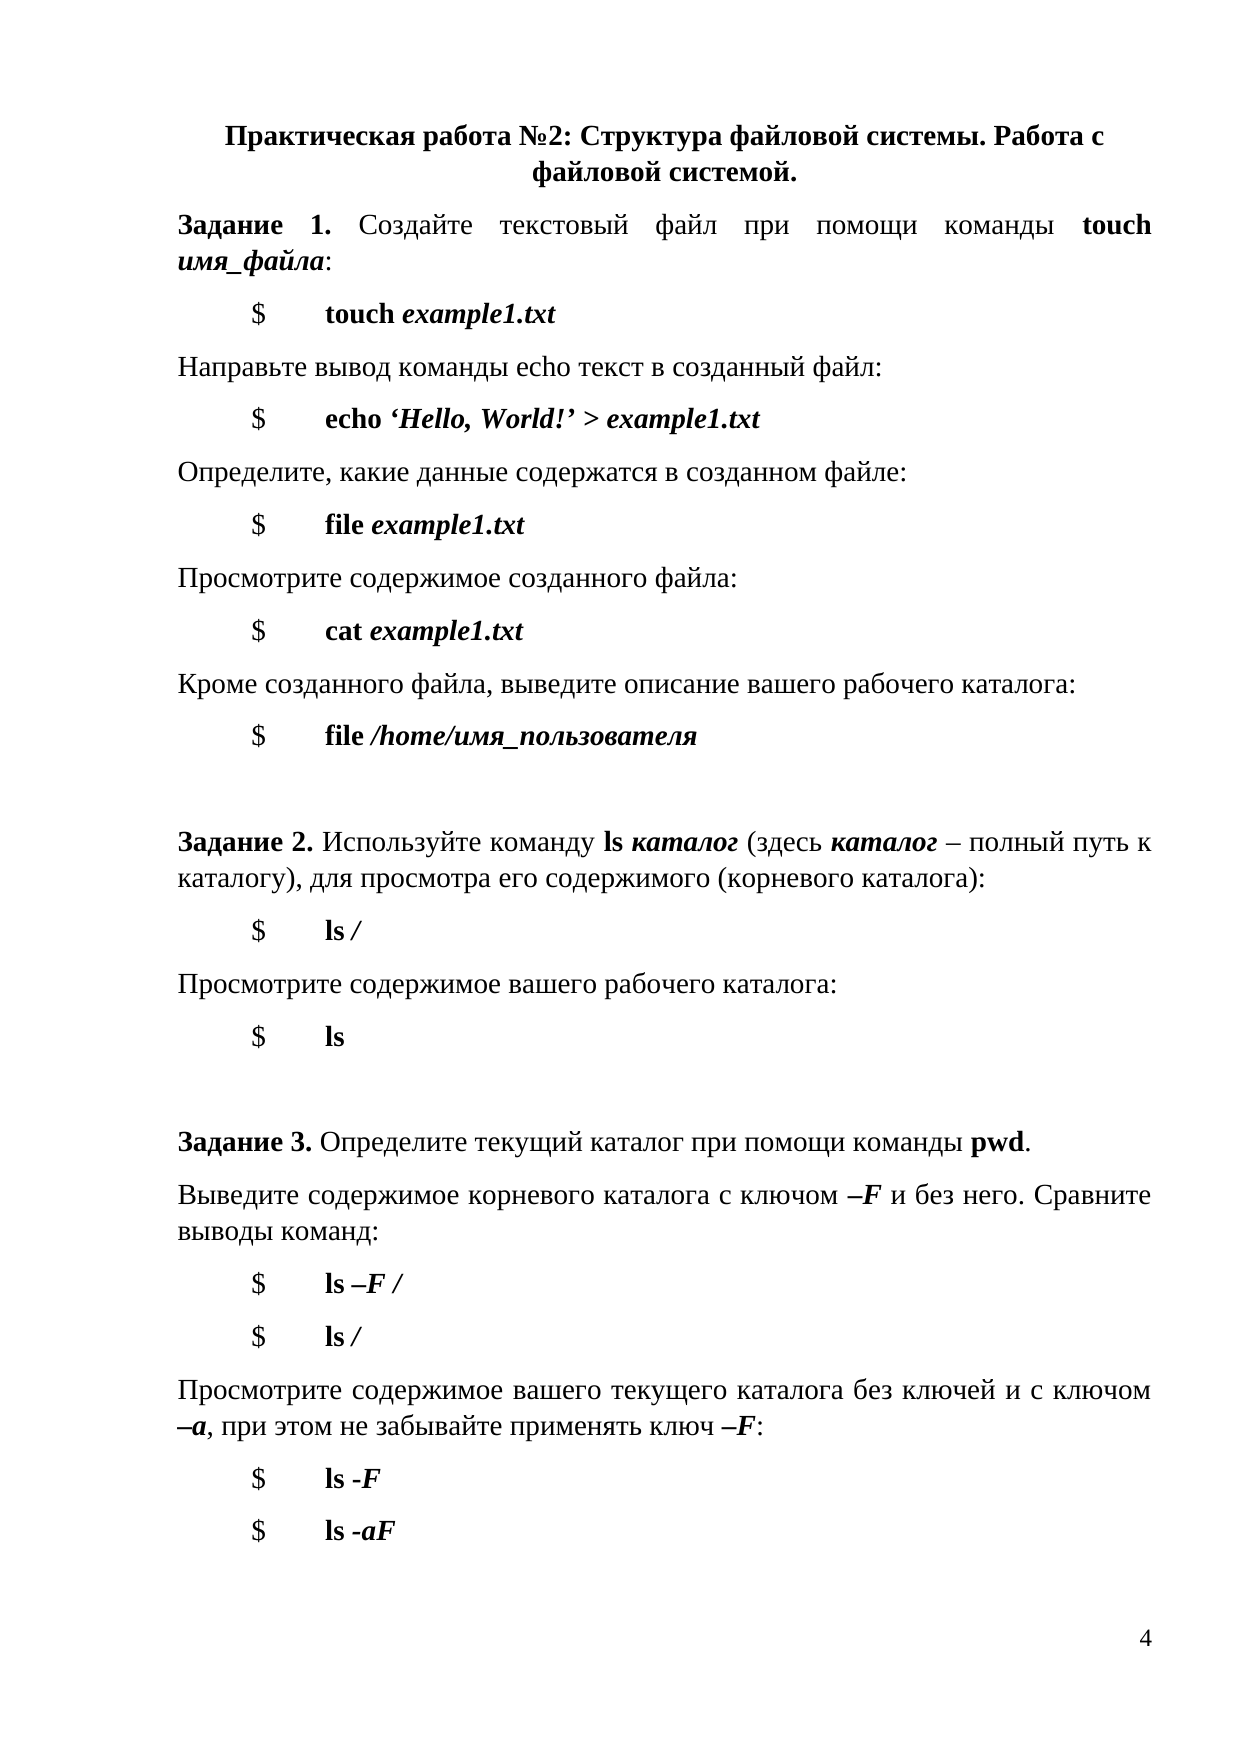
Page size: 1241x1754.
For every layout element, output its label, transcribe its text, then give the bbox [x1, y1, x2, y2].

text $ ls / [177, 913, 1152, 947]
text Задание 3. Определите текущий каталог при помощи команды pwd. [177, 1124, 1152, 1158]
text Практическая работа №2: Структура файловой системы. Работа с файловой системой. [222, 118, 1107, 188]
text $ ls [177, 1019, 1152, 1052]
text $ ls –F / [177, 1266, 1152, 1300]
text Задание 2. Используйте команду ls каталог (здесь каталог – полный путь к каталогу), для просмотра его содержимого (корневого каталога): [177, 824, 1152, 894]
text Задание 1. Создайте текстовый файл при помощи команды touch имя_файла: [177, 207, 1152, 277]
text $ ls / [177, 1319, 1152, 1352]
text Просмотрите содержимое вашего текущего каталога без ключей и с ключом –a, при этом не забывайте применять ключ –F: [177, 1372, 1152, 1441]
text Определите, какие данные содержатся в созданном файле: [177, 454, 1152, 488]
text $ file example1.txt [177, 507, 1152, 541]
text $ echo ‘Hello, World!’ > example1.txt [177, 402, 1152, 435]
text Направьте вывод команды echo текст в созданный файл: [177, 349, 1152, 382]
text $ ls -F [177, 1461, 1152, 1494]
text Просмотрите содержимое вашего рабочего каталога: [177, 966, 1152, 999]
text Выведите содержимое корневого каталога с ключом –F и без него. Сравните выводы команд: [177, 1177, 1152, 1247]
text Просмотрите содержимое созданного файла: [177, 560, 1152, 594]
text $ cat example1.txt [177, 613, 1152, 646]
text $ file /home/имя_пользователя [177, 718, 1152, 752]
text $ ls -aF [177, 1513, 1152, 1547]
text Кроме созданного файла, выведите описание вашего рабочего каталога: [177, 666, 1152, 699]
text $ touch example1.txt [177, 296, 1152, 329]
